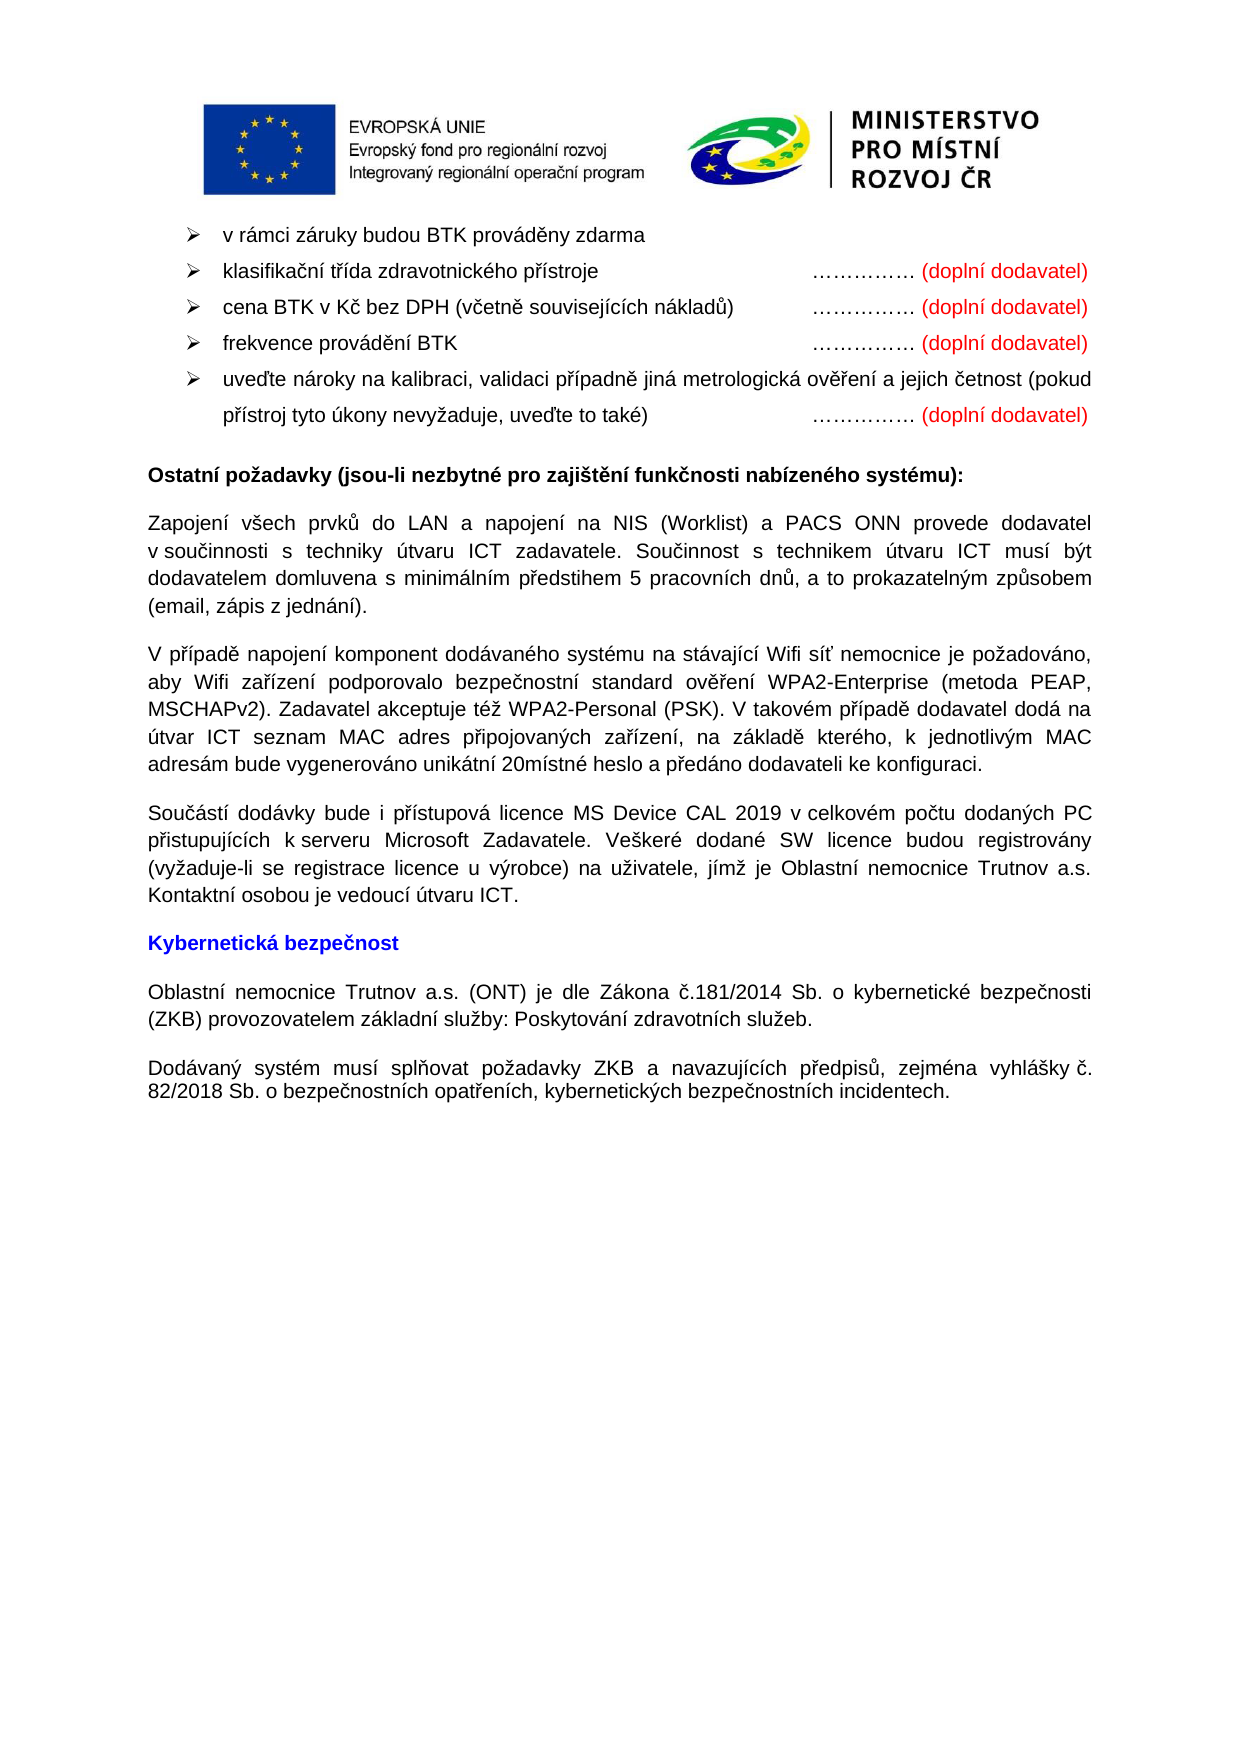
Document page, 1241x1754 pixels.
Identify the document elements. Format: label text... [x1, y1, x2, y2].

list cena BTK v Kč bez DPH (včetně souvisejících nákladů) …………… (doplní dodavatel) [185, 295, 1093, 319]
text Ostatní požadavky (jsou-li nezbytné pro zajištění funkčnosti nabízeného systému): [148, 463, 1093, 487]
list frekvence provádění BTK …………… (doplní dodavatel) [185, 331, 1093, 355]
text Oblastní nemocnice Trutnov a.s. (ONT) je dle Zákona č.181/2014 Sb. o kybernetické bezpečnosti (ZKB) provozovatelem základní služby: Poskytování zdravotních služeb. [148, 979, 1093, 1031]
list v rámci záruky budou BTK prováděny zdarma [185, 223, 1093, 247]
text Kybernetická bezpečnost [148, 931, 1093, 955]
text V případě napojení komponent dodávaného systému na stávající Wifi síť nemocnice je požadováno, aby Wifi zařízení podporovalo bezpečnostní standard ověření WPA2-Enterprise (metoda PEAP, MSCHAPv2). Zadavatel akceptuje též WPA2-Personal (PSK). V takovém případě dodavatel dodá na útvar ICT seznam MAC adres připojovaných zařízení, na základě kterého, k jednotlivým MAC adresám bude vygenerováno unikátní 20místné heslo a předáno dodavateli ke konfiguraci. [148, 642, 1093, 776]
text Dodávaný systém musí splňovat požadavky ZKB a navazujících předpisů, zejména vyhlášky č. 82/2018 Sb. o bezpečnostních opatřeních, kybernetických bezpečnostních incidentech. [148, 1055, 1093, 1103]
text Součástí dodávky bude i přístupová licence MS Device CAL 2019 v celkovém počtu dodaných PC přistupujících k serveru Microsoft Zadavatele. Veškeré dodané SW licence budou registrovány (vyžaduje-li se registrace licence u výrobce) na uživatele, jímž je Oblastní nemocnice Trutnov a.s. Kontaktní osobou je vedoucí útvaru ICT. [148, 800, 1093, 907]
list klasifikační třída zdravotnického přístroje …………… (doplní dodavatel) [185, 259, 1093, 283]
text Zapojení všech prvků do LAN a napojení na NIS (Worklist) a PACS ONN provede dodavatel v součinnosti s techniky útvaru ICT zadavatele. Součinnost s technikem útvaru ICT musí být dodavatelem domluvena s minimálním předstihem 5 pracovních dnů, a to prokazatelným způsobem (email, zápis z jednání). [148, 511, 1093, 618]
list uveďte nároky na kalibraci, validaci případně jiná metrologická ověření a jejich četnost (pokud přístroj tyto úkony nevyžaduje, uveďte to také) …………… (doplní dodavatel) [185, 367, 1093, 427]
